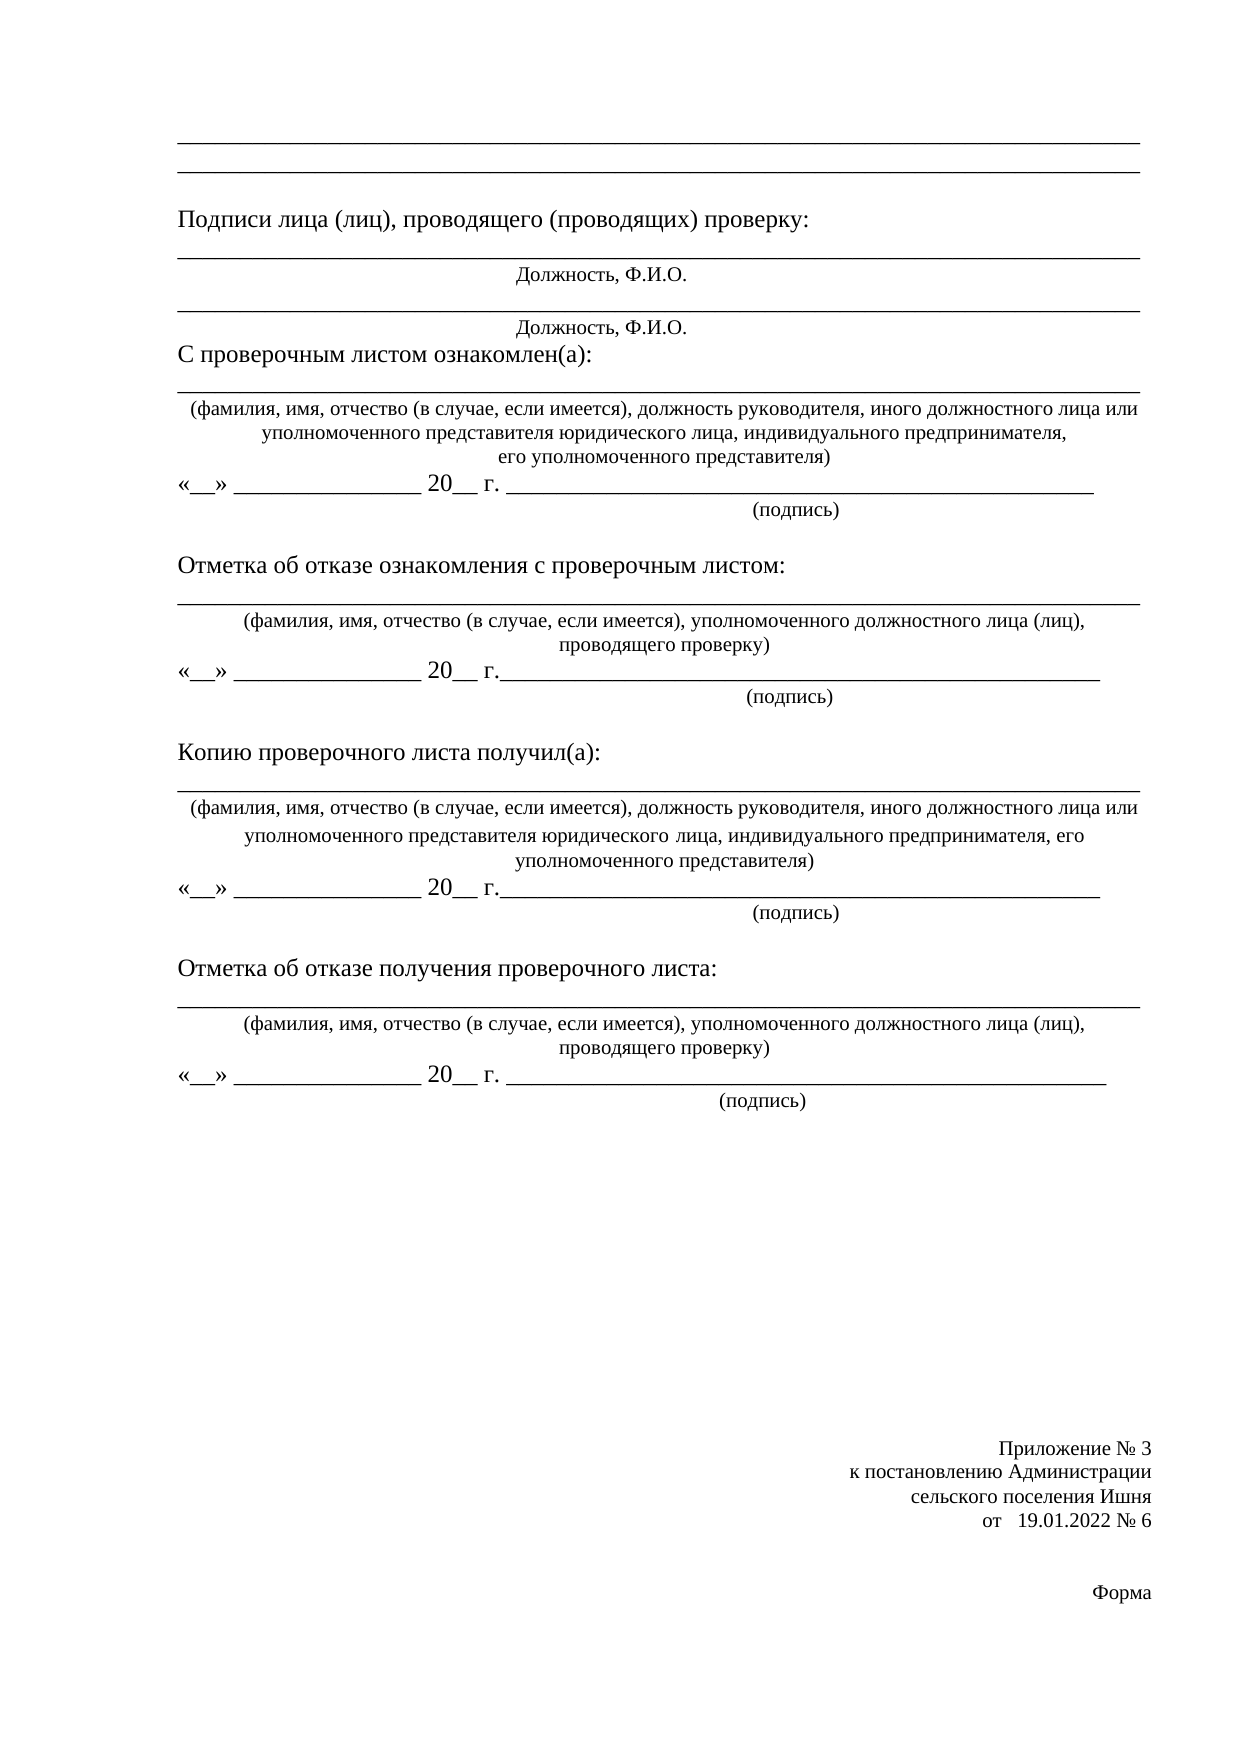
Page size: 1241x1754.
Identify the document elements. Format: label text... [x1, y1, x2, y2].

text Отметка об отказе ознакомления с проверочным листом: [177, 550, 1152, 579]
text (подпись) [177, 497, 1152, 521]
text к постановлению Администрации [177, 1459, 1152, 1483]
text Форма [177, 1580, 1152, 1604]
text С проверочным листом ознакомлен(а): [177, 339, 1152, 367]
text Должность, Ф.И.О. [177, 262, 1152, 286]
text его уполномоченного представителя) [177, 444, 1152, 468]
text (фамилия, имя, отчество (в случае, если имеется), должность руководителя, иного должностного лица или уполномоченного представителя юридического лица, индивидуального предпринимателя, его уполномоченного представителя) [177, 795, 1152, 872]
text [177, 118, 1152, 147]
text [177, 147, 1152, 176]
text (фамилия, имя, отчество (в случае, если имеется), уполномоченного должностного лица (лиц), [177, 1011, 1152, 1035]
text Подписи лица (лиц), проводящего (проводящих) проверку: [177, 204, 1152, 233]
text «__» _______________ 20__ г.________________________________________________ [177, 656, 1152, 684]
text сельского поселения Ишня [177, 1483, 1152, 1508]
text (подпись) [177, 684, 1152, 708]
text «__» _______________ 20__ г.________________________________________________ [177, 872, 1152, 900]
text _____________________________________________________________________________ [177, 233, 1152, 262]
text Копию проверочного листа получил(а): [177, 737, 1152, 766]
text _____________________________________________________________________________ [177, 766, 1152, 795]
text Должность, Ф.И.О. [177, 315, 1152, 339]
text _____________________________________________________________________________ [177, 579, 1152, 607]
text (фамилия, имя, отчество (в случае, если имеется), должность руководителя, иного должностного лица или уполномоченного представителя юридического лица, индивидуального предпринимателя, [177, 396, 1152, 444]
text (подпись) [177, 900, 1152, 924]
text Приложение № 3 [177, 1435, 1152, 1459]
text от 19.01.2022 № 6 [177, 1508, 1152, 1532]
text (фамилия, имя, отчество (в случае, если имеется), уполномоченного должностного лица (лиц), [177, 607, 1152, 632]
text проводящего проверку) [177, 1035, 1152, 1059]
text _____________________________________________________________________________ [177, 982, 1152, 1011]
text проводящего проверку) [177, 632, 1152, 656]
text «__» _______________ 20__ г. ________________________________________________ [177, 1059, 1152, 1087]
text (подпись) [177, 1087, 1152, 1112]
text Отметка об отказе получения проверочного листа: [177, 953, 1152, 982]
text «__» _______________ 20__ г. _______________________________________________ [177, 468, 1152, 497]
text _____________________________________________________________________________ [177, 286, 1152, 315]
text _____________________________________________________________________________ [177, 367, 1152, 396]
